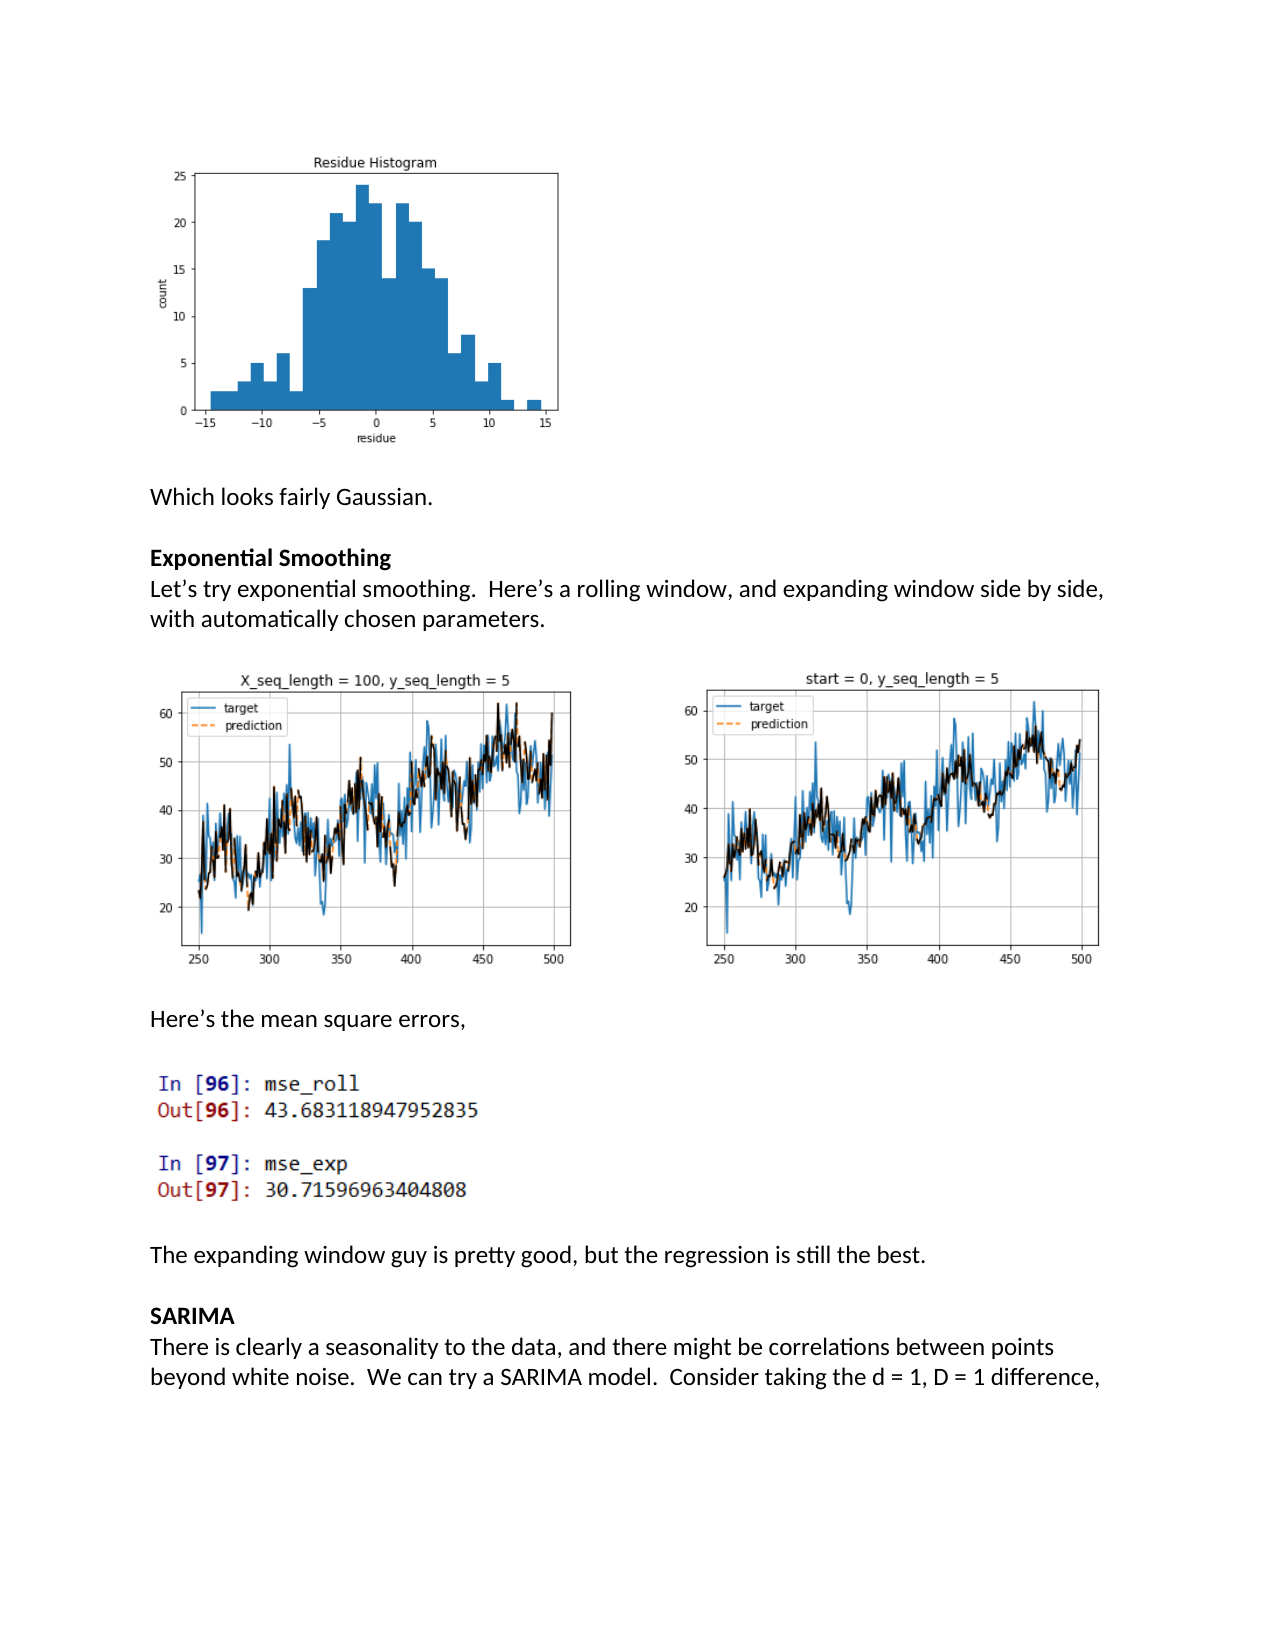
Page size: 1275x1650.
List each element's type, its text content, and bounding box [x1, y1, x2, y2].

text Which looks fairly Gaussian. [150, 481, 1125, 512]
picture [150, 666, 577, 973]
text The expanding window guy is pretty good, but the regression is still the best. [150, 1239, 1125, 1270]
text Here’s the mean square errors, [150, 1003, 1125, 1033]
picture [150, 150, 564, 451]
text There is clearly a seasonality to the data, and there might be correlations between points beyond white noise. We can try a SARIMA model. Consider taking the d = 1, D = 1 difference, [150, 1331, 1125, 1392]
text Exponential Smoothing [150, 542, 1125, 573]
text Let’s try exponential smoothing. Here’s a rolling window, and expanding window side by side, with automatically chosen parameters. [150, 573, 1125, 634]
text SARIMA [150, 1301, 1125, 1331]
picture [675, 664, 1105, 973]
picture [150, 1063, 488, 1209]
